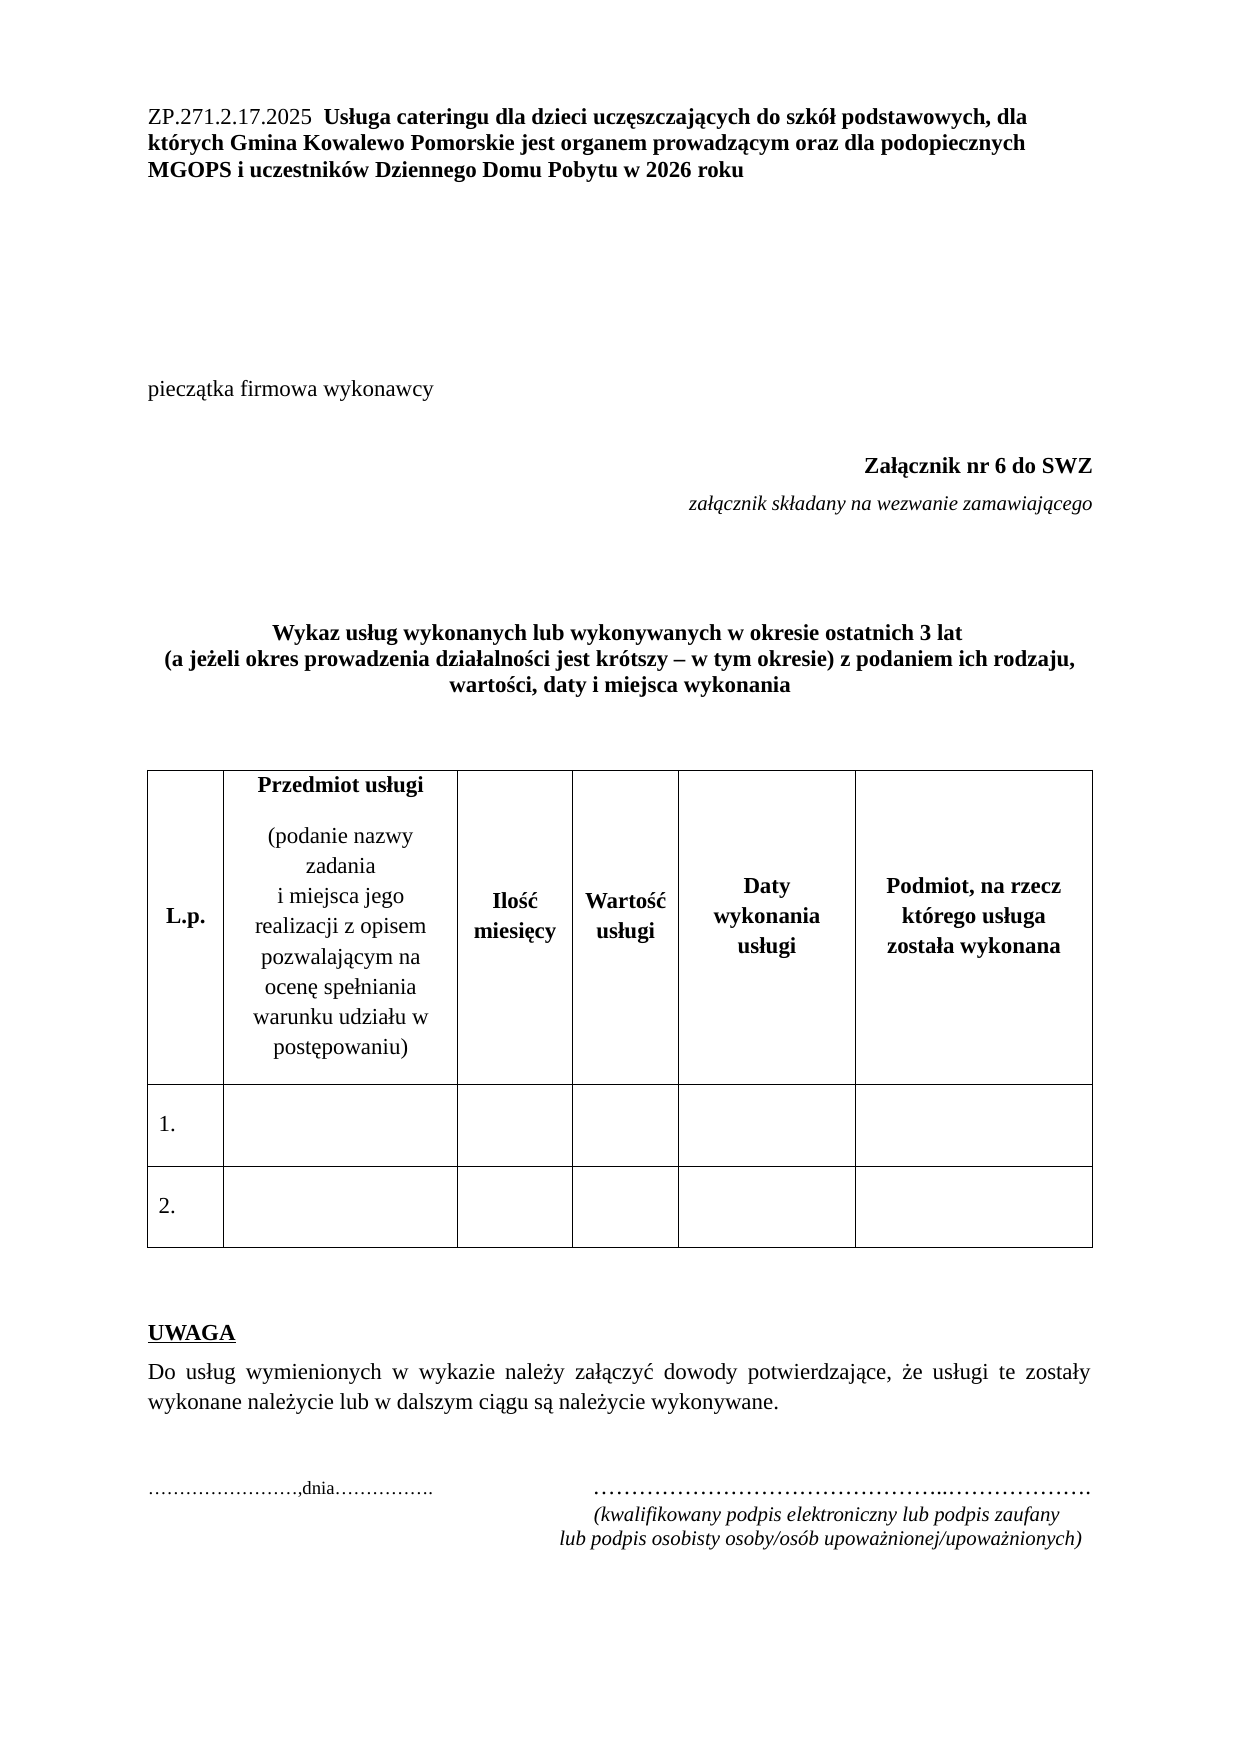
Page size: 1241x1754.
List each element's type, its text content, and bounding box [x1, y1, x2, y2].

table_header Podmiot, na rzecz którego usługa została wykonana [856, 771, 1092, 1084]
text Do usług wymienionych w wykazie należy załączyć dowody potwierdzające, że usługi te zostały wykonane należycie lub w dalszym ciągu są należycie wykonywane. [148, 1358, 1093, 1415]
table_header Ilość miesięcy [458, 771, 572, 1084]
table_cell [856, 1167, 1092, 1247]
text Załącznik nr 6 do SWZ [148, 452, 1093, 478]
table_header Wartość usługi [573, 771, 678, 1084]
table_cell 2. [148, 1167, 223, 1247]
table_cell [679, 1167, 855, 1247]
table_header Daty wykonania usługi [679, 771, 855, 1084]
table_cell [224, 1085, 457, 1166]
table_header L.p. [148, 771, 223, 1084]
table_cell [573, 1167, 678, 1247]
table_header Przedmiot usługi (podanie nazwy zadania i miejsca jego realizacji z opisem pozwalającym na ocenę spełniania warunku udziału w postępowaniu) [224, 771, 457, 1084]
table_cell [458, 1085, 572, 1166]
text Wykaz usług wykonanych lub wykonywanych w okresie ostatnich 3 lat (a jeżeli okres prowadzenia działalności jest krótszy – w tym okresie) z podaniem ich rodzaju, wartości, daty i miejsca wykonania [148, 619, 1093, 698]
text lub podpis osobisty osoby/osób upoważnionej/upoważnionych) [148, 1526, 1093, 1598]
table_cell [856, 1085, 1092, 1166]
table_cell [573, 1085, 678, 1166]
table_cell [224, 1167, 457, 1247]
text UWAGA [148, 1319, 1093, 1346]
table_cell [458, 1167, 572, 1247]
text pieczątka firmowa wykonawcy [148, 375, 1093, 401]
table_cell [679, 1085, 855, 1166]
text załącznik składany na wezwanie zamawiającego [148, 491, 1093, 515]
table_cell 1. [148, 1085, 223, 1166]
text ……………………,dnia……………. ………………………………………..………………. (kwalifikowany podpis elektroniczny lub podpis zaufany [148, 1473, 1093, 1526]
